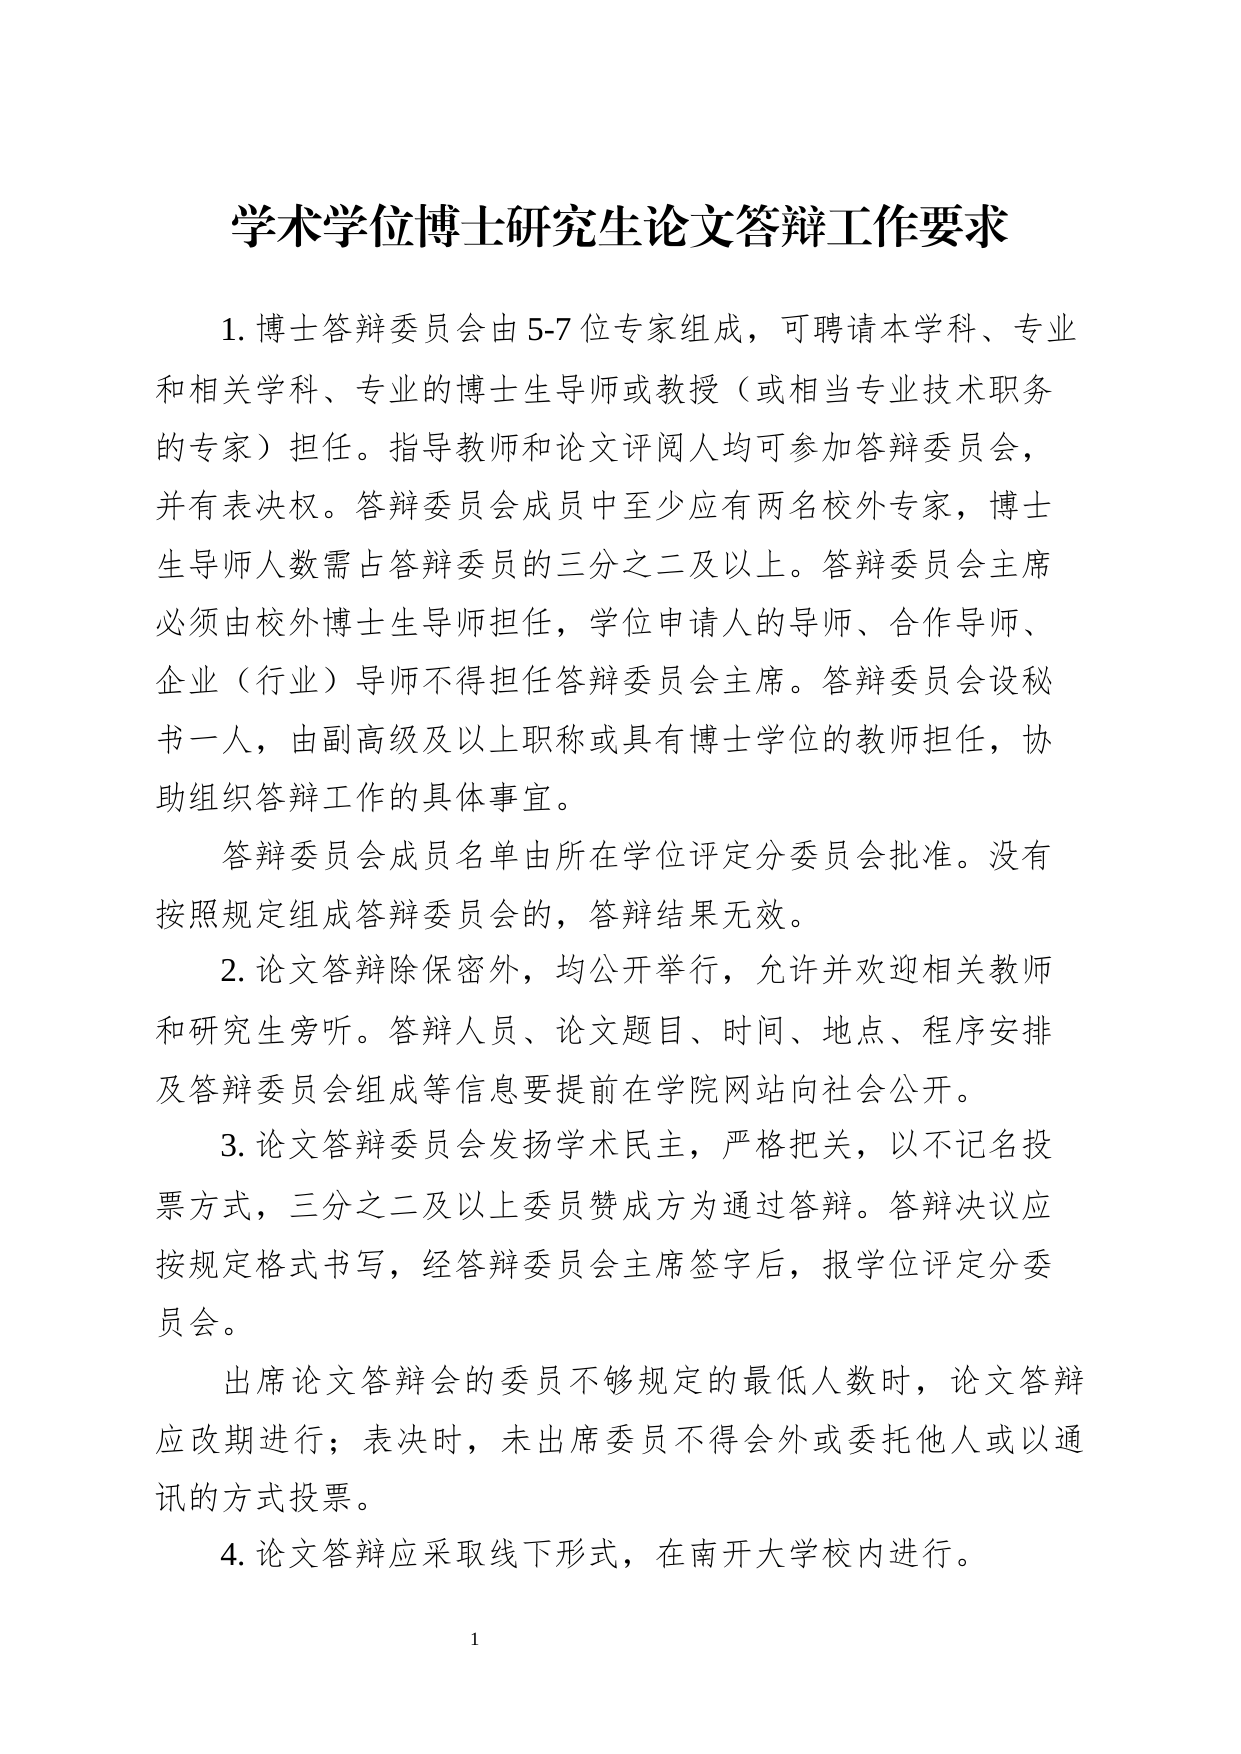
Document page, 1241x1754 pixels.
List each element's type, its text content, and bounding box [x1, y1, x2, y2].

text 出席论文答辩会的委员不够规定的最低人数时，论文答辩应改期进行；表决时，未出席委员不得会外或委托他人或以通讯的方式投票。 [153, 1339, 1087, 1514]
text 2. 论文答辩除保密外，均公开举行，允许并欢迎相关教师和研究生旁听。答辩人员、论文题目、时间、地点、程序安排及答辩委员会组成等信息要提前在学院网站向社会公开。 [153, 931, 1087, 1106]
text 答辩委员会成员名单由所在学位评定分委员会批准。没有按照规定组成答辩委员会的，答辩结果无效。 [153, 814, 1087, 931]
text 1. 博士答辩委员会由5-7位专家组成，可聘请本学科、专业和相关学科、专业的博士生导师或教授（或相当专业技术职务的专家）担任。指导教师和论文评阅人均可参加答辩委员会，并有表决权。答辩委员会成员中至少应有两名校外专家，博士生导师人数需占答辩委员的三分之二及以上。答辩委员会主席必须由校外博士生导师担任，学位申请人的导师、合作导师、企业（行业）导师不得担任答辩委员会主席。答辩委员会设秘书一人，由副高级及以上职称或具有博士学位的教师担任，协助组织答辩工作的具体事宜。 [153, 289, 1087, 814]
subtitle 学术学位博士研究生论文答辩工作要求 [153, 198, 1087, 256]
text 3. 论文答辩委员会发扬学术民主，严格把关，以不记名投票方式，三分之二及以上委员赞成方为通过答辩。答辩决议应按规定格式书写，经答辩委员会主席签字后，报学位评定分委员会。 [153, 1106, 1087, 1339]
list 4. 论文答辩应采取线下形式，在南开大学校内进行。 [153, 1514, 1087, 1572]
